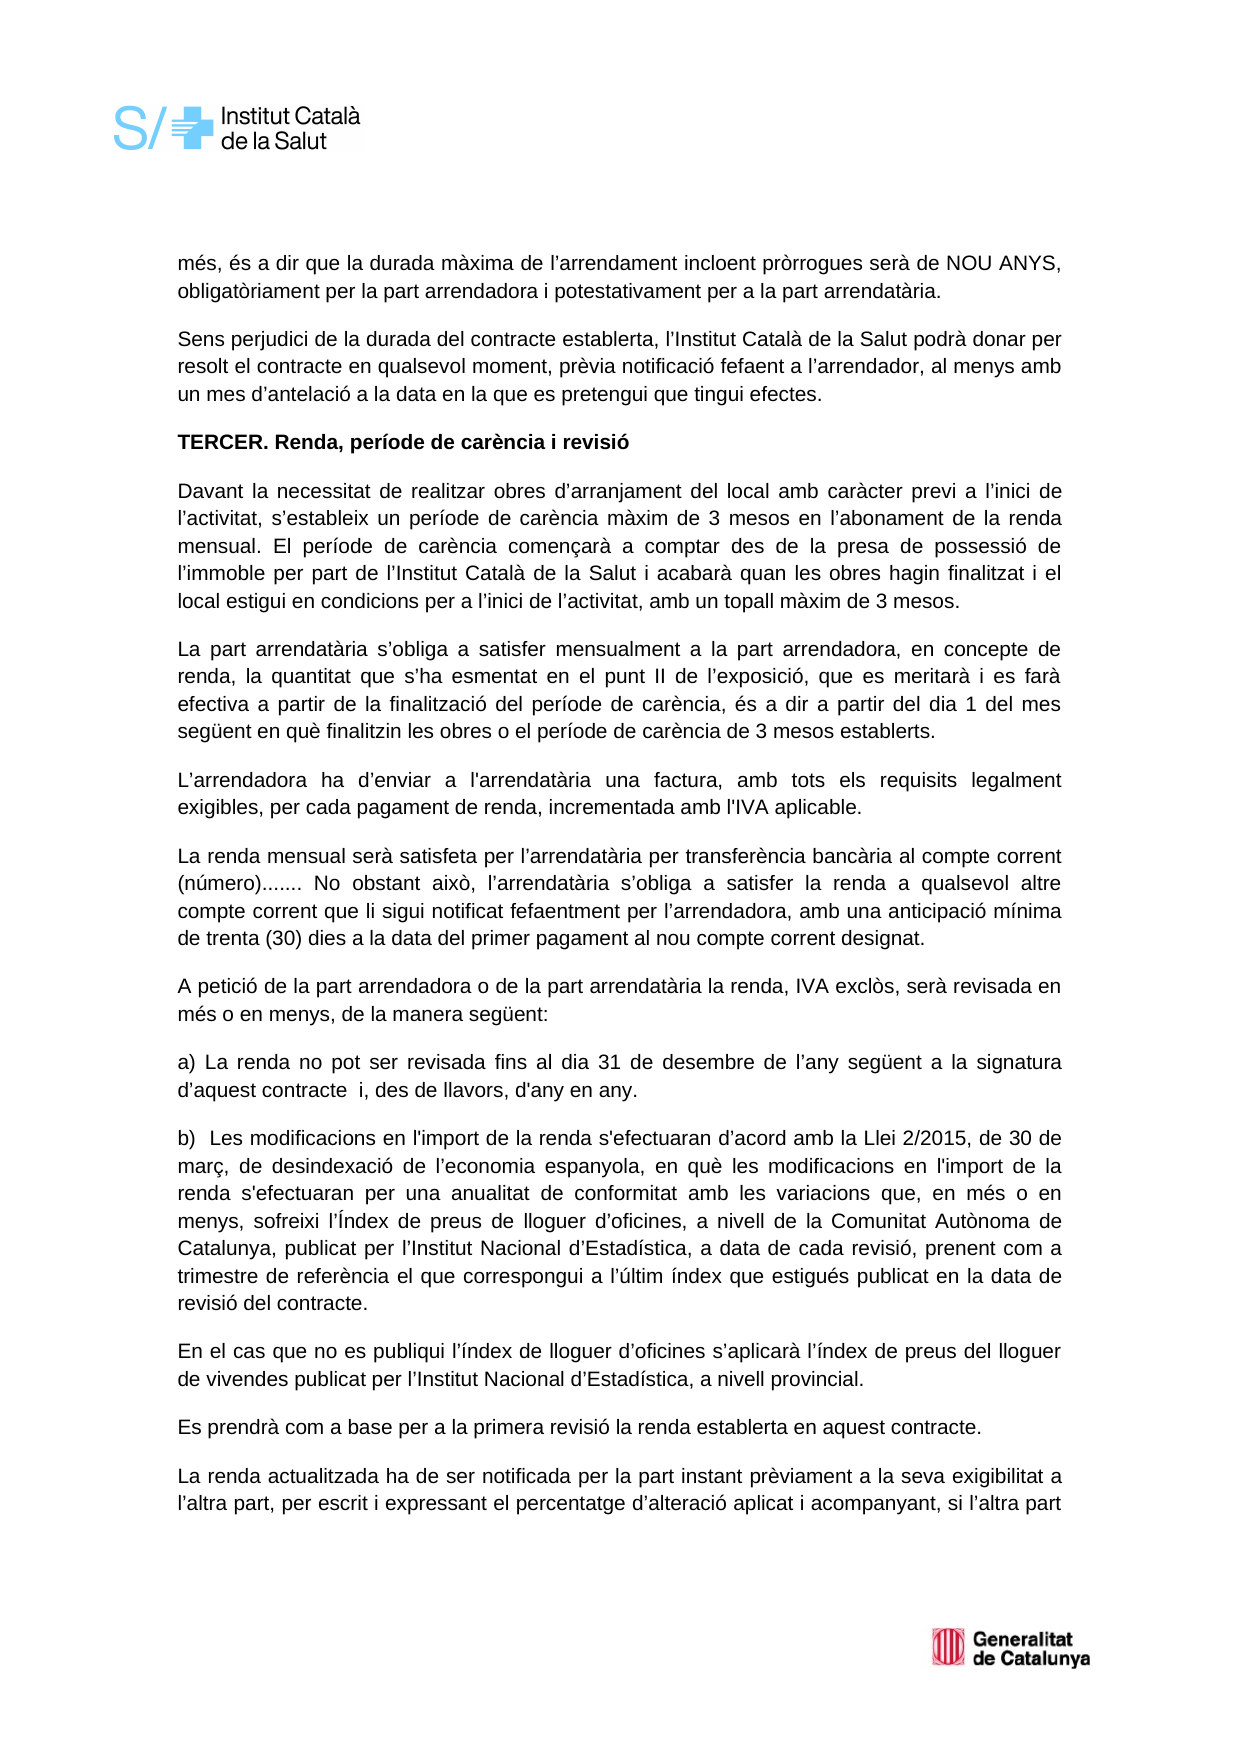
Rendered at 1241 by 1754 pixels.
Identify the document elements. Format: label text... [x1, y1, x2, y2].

text L’arrendadora ha d’enviar a l'arrendatària una factura, amb tots els requisits legalment exigibles, per cada pagament de renda, incrementada amb l'IVA aplicable. [177, 768, 1063, 819]
text Sens perjudici de la durada del contracte establerta, l’Institut Català de la Salut podrà donar per resolt el contracte en qualsevol moment, prèvia notificació fefaent a l’arrendador, al menys amb un mes d’antelació a la data en la que es pretengui que tingui efectes. [177, 327, 1063, 406]
picture [893, 1621, 1129, 1674]
text Davant la necessitat de realitzar obres d’arranjament del local amb caràcter previ a l’inici de l’activitat, s’estableix un període de carència màxim de 3 mesos en l’abonament de la renda mensual. El període de carència començarà a comptar des de la presa de possessió de l’immoble per part de l’Institut Català de la Salut i acabarà quan les obres hagin finalitzat i el local estigui en condicions per a l’inici de l’activitat, amb un topall màxim de 3 mesos. [177, 478, 1063, 612]
text La part arrendatària s’obliga a satisfer mensualment a la part arrendadora, en concepte de renda, la quantitat que s’ha esmentat en el punt II de l’exposició, que es meritarà i es farà efectiva a partir de la finalització del període de carència, és a dir a partir del dia 1 del mes següent en què finalitzin les obres o el període de carència de 3 mesos establerts. [177, 637, 1063, 743]
text a) La renda no pot ser revisada fins al dia 31 de desembre de l’any següent a la signatura d’aquest contracte i, des de llavors, d'any en any. [177, 1050, 1063, 1102]
text b) Les modificacions en l'import de la renda s'efectuaran d’acord amb la Llei 2/2015, de 30 de març, de desindexació de l’economia espanyola, en què les modificacions en l'import de la renda s'efectuaran per una anualitat de conformitat amb les variacions que, en més o en menys, sofreixi l’Índex de preus de lloguer d’oficines, a nivell de la Comunitat Autònoma de Catalunya, publicat per l’Institut Nacional d’Estadística, a data de cada revisió, prenent com a trimestre de referència el que correspongui a l’últim índex que estigués publicat en la data de revisió del contracte. [177, 1126, 1063, 1315]
text A petició de la part arrendadora o de la part arrendatària la renda, IVA exclòs, serà revisada en més o en menys, de la manera següent: [177, 974, 1063, 1026]
text La renda mensual serà satisfeta per l’arrendatària per transferència bancària al compte corrent (número)....... No obstant això, l’arrendatària s’obliga a satisfer la renda a qualsevol altre compte corrent que li sigui notificat fefaentment per l’arrendadora, amb una anticipació mínima de trenta (30) dies a la data del primer pagament al nou compte corrent designat. [177, 843, 1063, 950]
picture [112, 103, 363, 154]
text En el cas que no es publiqui l’índex de lloguer d’oficines s’aplicarà l’índex de preus del lloguer de vivendes publicat per l’Institut Nacional d’Estadística, a nivell provincial. [177, 1339, 1063, 1391]
text Es prendrà com a base per a la primera revisió la renda establerta en aquest contracte. [177, 1415, 1063, 1439]
text TERCER. Renda, període de carència i revisió [177, 430, 1063, 454]
